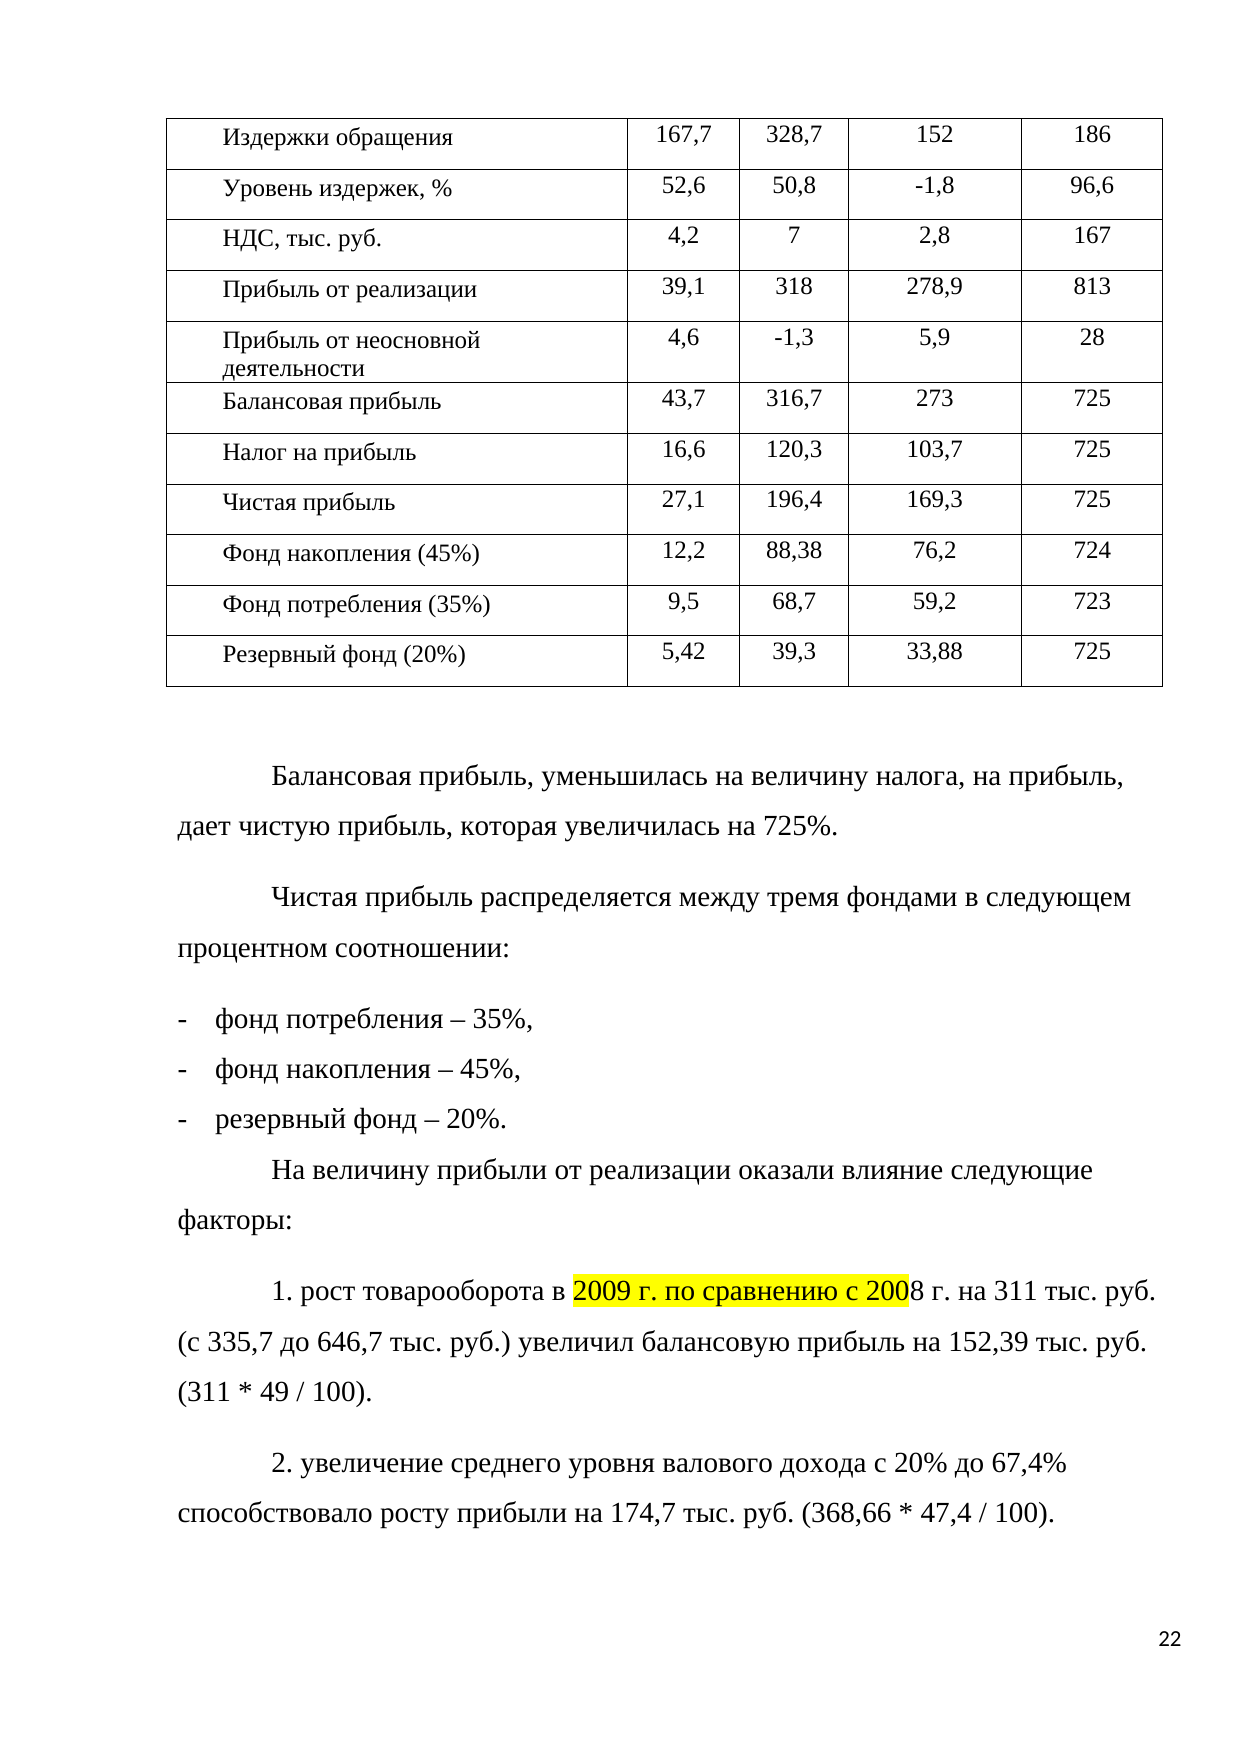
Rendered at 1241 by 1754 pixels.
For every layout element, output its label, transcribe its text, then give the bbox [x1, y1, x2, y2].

table_cell Балансовая прибыль [167, 383, 627, 433]
table_cell 169,3 [849, 485, 1021, 534]
text 1. рост товарооборота в 2009 г. по сравнению с 2008 г. на 311 тыс. руб. (с 335,7 до 646,7 тыс. руб.) увеличил балансовую прибыль на 152,39 тыс. руб. (311 * 49 / 100). [177, 1273, 1181, 1408]
table_cell 4,2 [628, 220, 739, 270]
table_cell 120,3 [740, 434, 848, 483]
table_cell 278,9 [849, 271, 1021, 321]
table_cell 813 [1022, 271, 1162, 321]
text Балансовая прибыль, уменьшилась на величину налога, на прибыль, дает чистую прибыль, которая увеличилась на 725%. [177, 758, 1181, 842]
table_cell -1,8 [849, 170, 1021, 219]
table_cell 52,6 [628, 170, 739, 219]
table_cell 196,4 [740, 485, 848, 534]
table_cell Уровень издержек, % [167, 170, 627, 219]
table_cell Чистая прибыль [167, 485, 627, 534]
table_cell 68,7 [740, 586, 848, 635]
list фонд накопления – 45%, [177, 1051, 1181, 1085]
table_cell НДС, тыс. руб. [167, 220, 627, 270]
table_cell Прибыль от неосновной деятельности [167, 322, 627, 382]
table_cell 9,5 [628, 586, 739, 635]
table_cell 88,38 [740, 535, 848, 585]
table_cell 152 [849, 119, 1021, 169]
table_cell 725 [1022, 434, 1162, 483]
table_cell 725 [1022, 383, 1162, 433]
table_cell 39,3 [740, 636, 848, 686]
table_cell Прибыль от реализации [167, 271, 627, 321]
table_cell 273 [849, 383, 1021, 433]
table_cell 167,7 [628, 119, 739, 169]
table_cell 76,2 [849, 535, 1021, 585]
table_cell 4,6 [628, 322, 739, 382]
table_cell 724 [1022, 535, 1162, 585]
table_cell 27,1 [628, 485, 739, 534]
text Чистая прибыль распределяется между тремя фондами в следующем процентном соотношении: [177, 879, 1181, 963]
text 2. увеличение среднего уровня валового дохода с 20% до 67,4% способствовало росту прибыли на 174,7 тыс. руб. (368,66 * 47,4 / 100). [177, 1445, 1181, 1529]
table_cell 39,1 [628, 271, 739, 321]
table_cell -1,3 [740, 322, 848, 382]
table_cell 316,7 [740, 383, 848, 433]
table_cell 167 [1022, 220, 1162, 270]
table_cell 5,42 [628, 636, 739, 686]
table_cell Резервный фонд (20%) [167, 636, 627, 686]
table_cell 33,88 [849, 636, 1021, 686]
table_cell 96,6 [1022, 170, 1162, 219]
table_cell 2,8 [849, 220, 1021, 270]
table_cell 725 [1022, 636, 1162, 686]
table_cell 103,7 [849, 434, 1021, 483]
table_cell 28 [1022, 322, 1162, 382]
table_cell 318 [740, 271, 848, 321]
table_cell 328,7 [740, 119, 848, 169]
list резервный фонд – 20%. [177, 1102, 1181, 1135]
table_cell 186 [1022, 119, 1162, 169]
table_cell Налог на прибыль [167, 434, 627, 483]
table_cell 5,9 [849, 322, 1021, 382]
text На величину прибыли от реализации оказали влияние следующие факторы: [177, 1152, 1181, 1236]
table_cell Фонд потребления (35%) [167, 586, 627, 635]
table_cell 59,2 [849, 586, 1021, 635]
table_cell 723 [1022, 586, 1162, 635]
table_cell 16,6 [628, 434, 739, 483]
table_cell 12,2 [628, 535, 739, 585]
list фонд потребления – 35%, [177, 1001, 1181, 1034]
table_cell 7 [740, 220, 848, 270]
table_cell 50,8 [740, 170, 848, 219]
table_cell Издержки обращения [167, 119, 627, 169]
table_cell 725 [1022, 485, 1162, 534]
table_cell 43,7 [628, 383, 739, 433]
table_cell Фонд накопления (45%) [167, 535, 627, 585]
